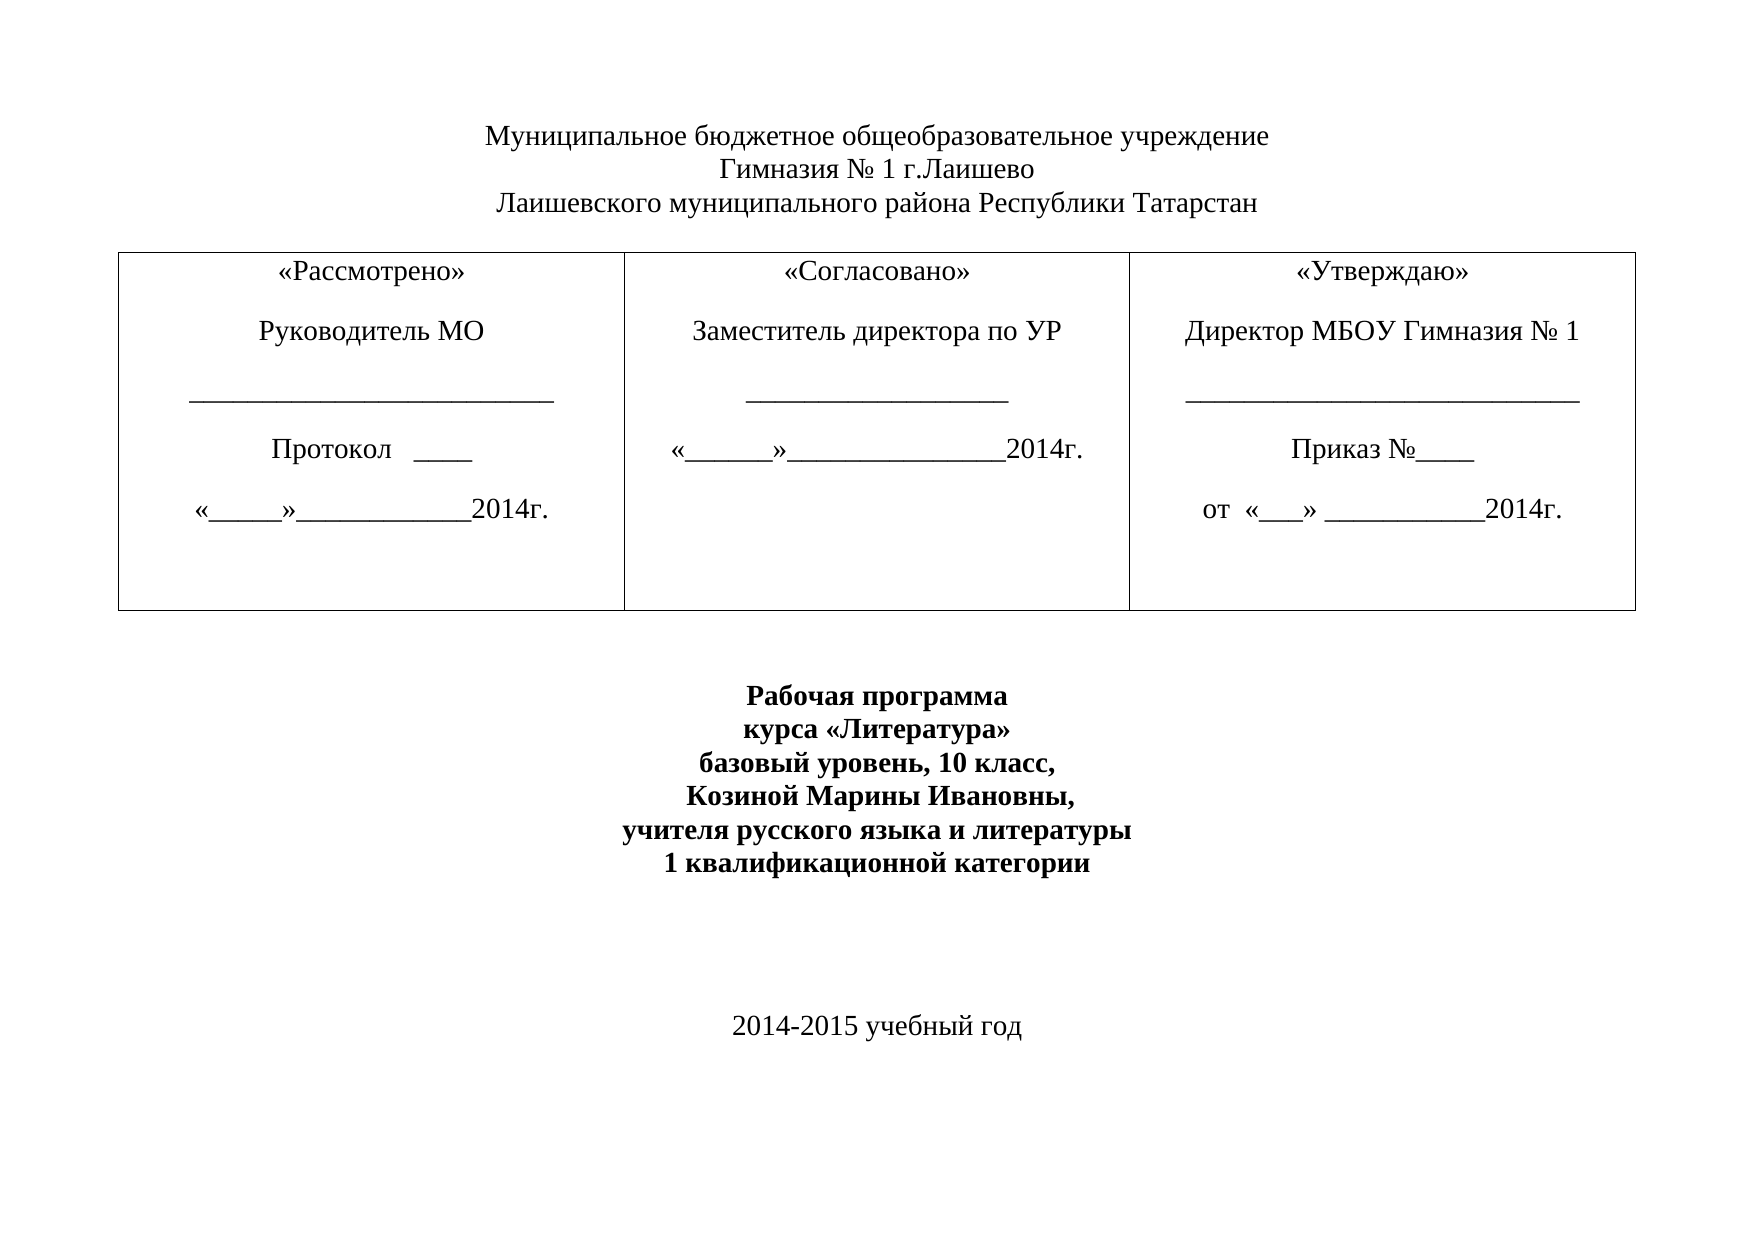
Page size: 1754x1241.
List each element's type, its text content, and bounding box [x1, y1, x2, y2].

text 2014-2015 учебный год [118, 1008, 1636, 1041]
text Рабочая программа [118, 678, 1636, 711]
text Лаишевского муниципального района Республики Татарстан [118, 185, 1636, 219]
text базовый уровень, 10 класс, [118, 745, 1636, 778]
text 1 квалификационной категории [118, 845, 1636, 879]
table_header «Рассмотрено» Руководитель МО _________________________ Протокол ____ «_____»____________2014г. [119, 253, 624, 609]
table_header «Согласовано» Заместитель директора по УР __________________ «______»_______________2014г. [625, 253, 1129, 609]
text курса «Литература» [118, 711, 1636, 745]
text Гимназия № 1 г.Лаишево [118, 152, 1636, 185]
text Козиной Марины Ивановны, [118, 778, 1636, 812]
text учителя русского языка и литературы [118, 812, 1636, 845]
text Муниципальное бюджетное общеобразовательное учреждение [118, 118, 1636, 152]
table_header «Утверждаю» Директор МБОУ Гимназия № 1 ___________________________ Приказ №____ от «___» ___________2014г. [1130, 253, 1635, 609]
